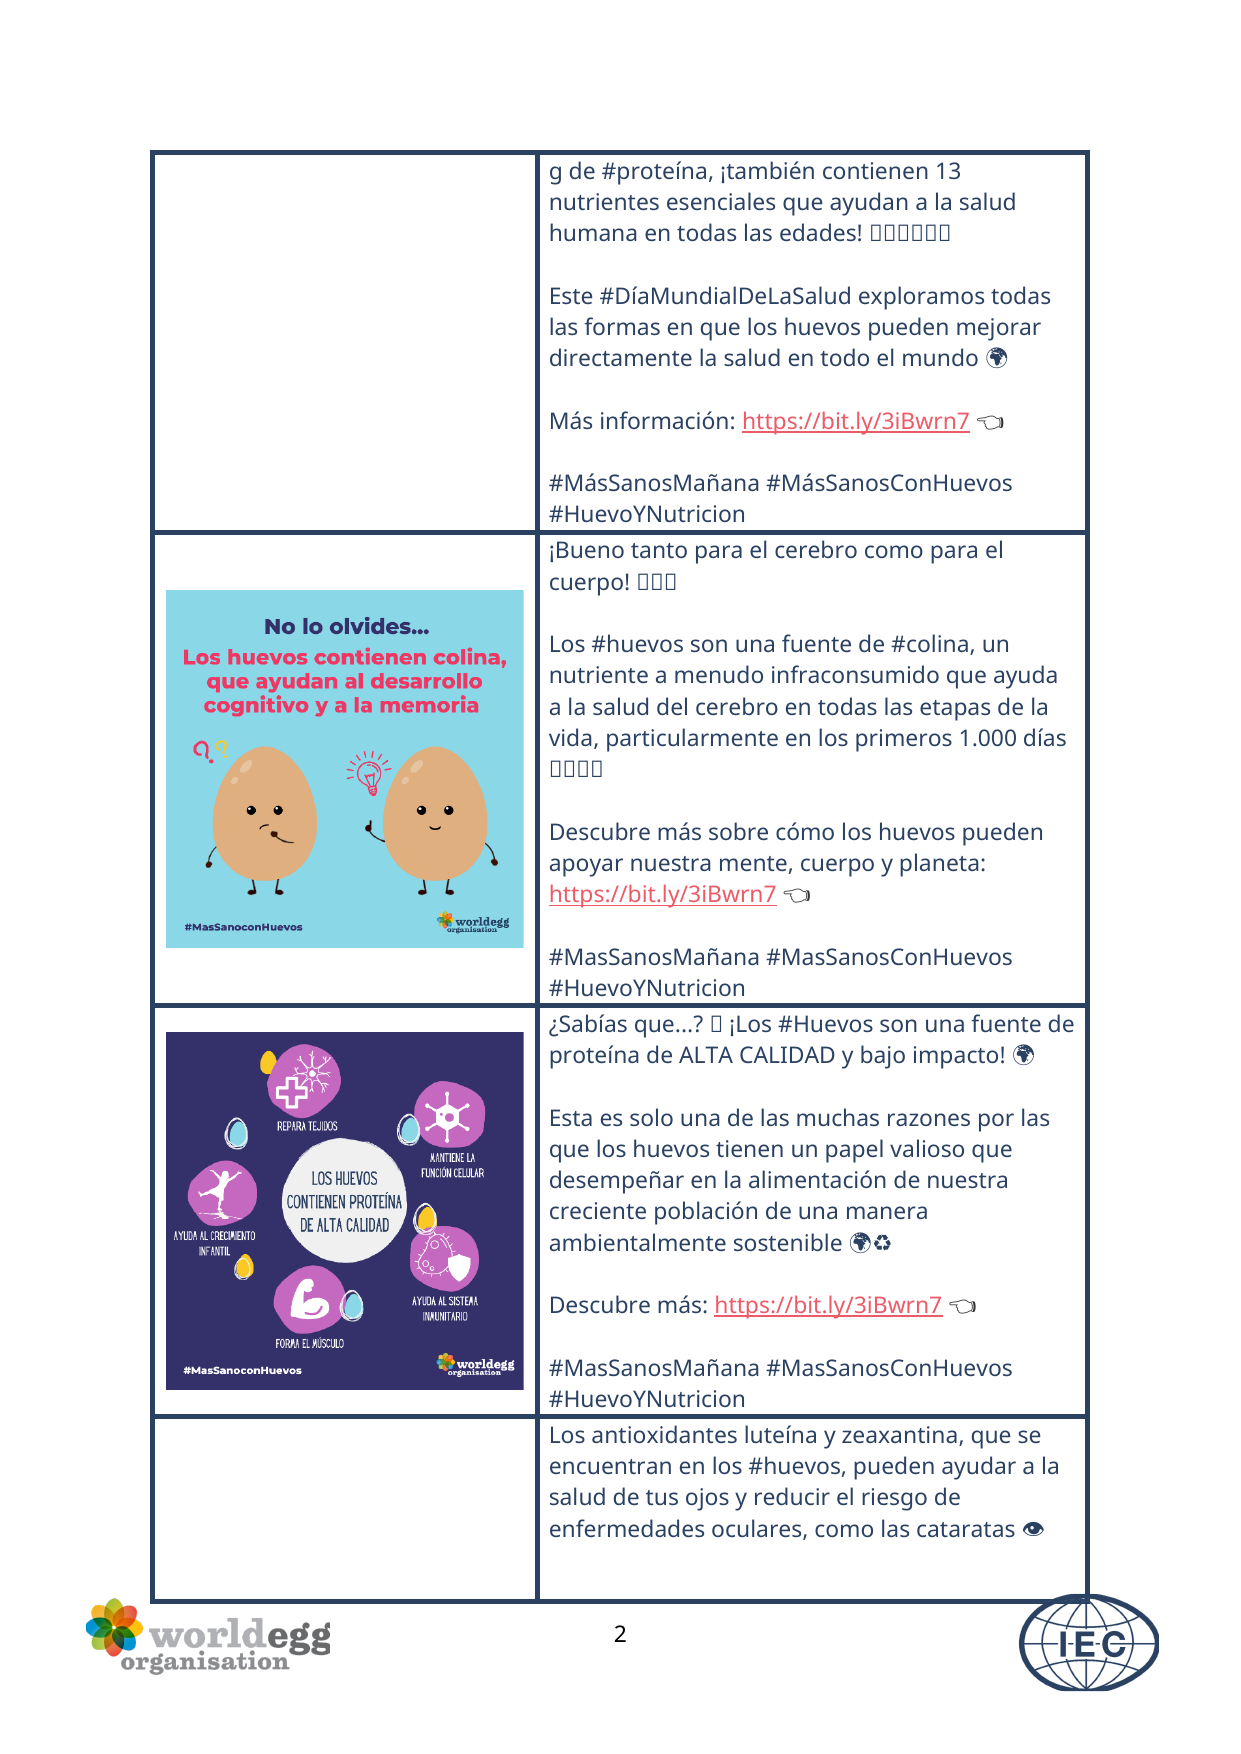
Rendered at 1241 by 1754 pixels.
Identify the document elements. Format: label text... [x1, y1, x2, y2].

table_cell [155, 155, 535, 530]
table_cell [540, 155, 1085, 530]
table_cell [155, 1008, 535, 1414]
picture [86, 1590, 330, 1679]
table_cell ¡Bueno tanto para el cerebro como para el cuerpo! 🥚🧠🤯 Los #huevos son una fuente de #colina, un nutriente a menudo infraconsumido que ayuda a la salud del cerebro en todas las etapas de la vida, particularmente en los primeros 1.000 días 👶🧠🥚🍳 Descubre más sobre cómo los huevos pueden apoyar nuestra mente, cuerpo y planeta: https://bit.ly/3iBwrn7 👈 #MasSanosMañana #MasSanosConHuevos #HuevoYNutricion [540, 535, 1085, 1003]
picture [1018, 1593, 1159, 1691]
picture [166, 590, 524, 948]
table_cell [155, 1419, 535, 1599]
table_cell ¿Sabías que...? 🤔 ¡Los #Huevos son una fuente de proteína de ALTA CALIDAD y bajo impacto! 🥚💪🤯🌍 Esta es solo una de las muchas razones por las que los huevos tienen un papel valioso que desempeñar en la alimentación de nuestra creciente población de una manera ambientalmente sostenible 🍳🌍♻️ Descubre más: https://bit.ly/3iBwrn7 👈 #MasSanosMañana #MasSanosConHuevos #HuevoYNutricion [540, 1008, 1085, 1414]
table_cell [155, 535, 535, 1003]
picture [166, 1032, 524, 1390]
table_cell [540, 1419, 1085, 1599]
